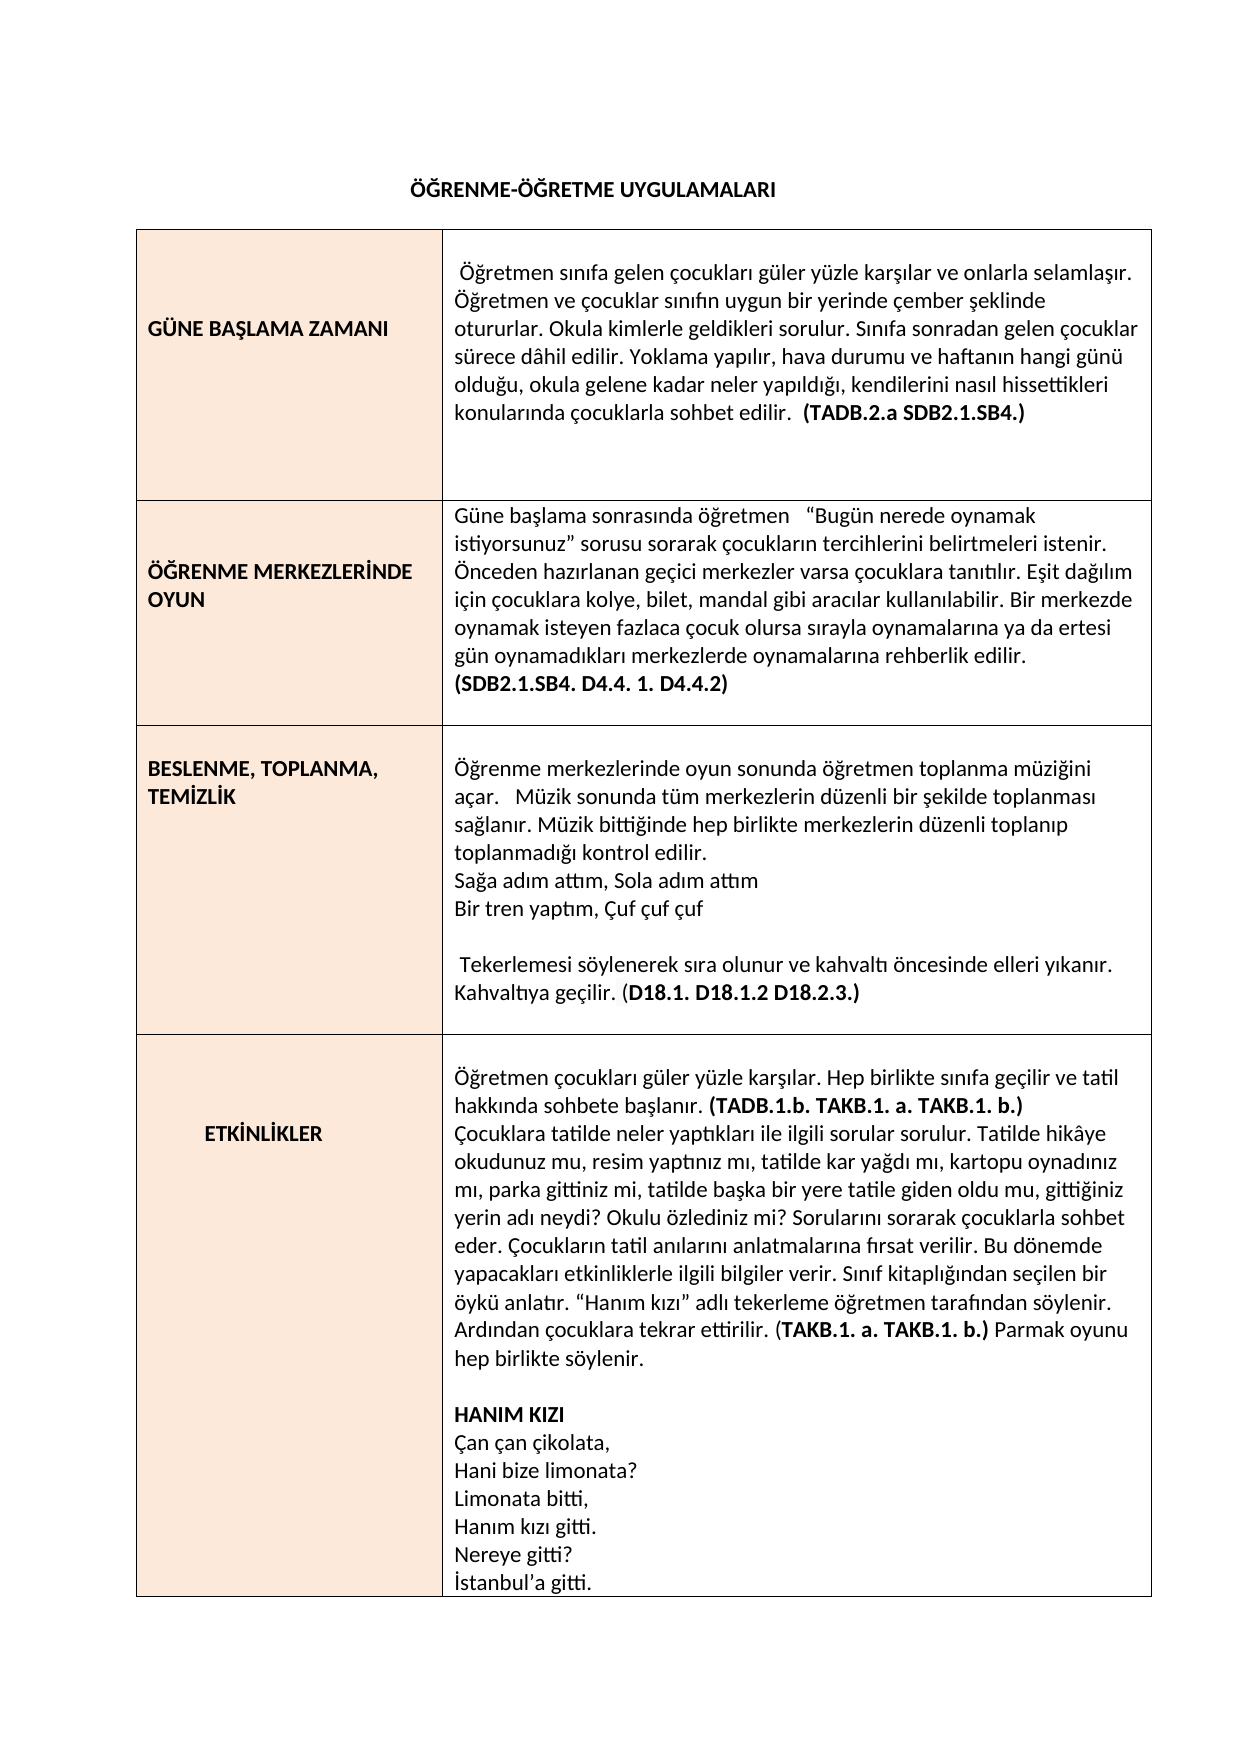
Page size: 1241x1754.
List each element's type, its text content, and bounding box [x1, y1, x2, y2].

text ÖĞRENME-ÖĞRETME UYGULAMALARI [148, 176, 1093, 204]
table_cell Güne başlama sonrasında öğretmen “Bugün nerede oynamak istiyorsunuz” sorusu sorarak çocukların tercihlerini belirtmeleri istenir. Önceden hazırlanan geçici merkezler varsa çocuklara tanıtılır. Eşit dağılım için çocuklara kolye, bilet, mandal gibi aracılar kullanılabilir. Bir merkezde oynamak isteyen fazlaca çocuk olursa sırayla oynamalarına ya da ertesi gün oynamadıkları merkezlerde oynamalarına rehberlik edilir. (SDB2.1.SB4. D4.4. 1. D4.4.2) [443, 501, 1151, 725]
table_cell ETKİNLİKLER [137, 1035, 442, 1596]
table_header GÜNE BAŞLAMA ZAMANI [137, 230, 442, 500]
table_cell ÖĞRENME MERKEZLERİNDE OYUN [137, 501, 442, 725]
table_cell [443, 1035, 1151, 1596]
table_cell BESLENME, TOPLANMA, TEMİZLİK [137, 726, 442, 1034]
table_cell Öğrenme merkezlerinde oyun sonunda öğretmen toplanma müziğini açar. Müzik sonunda tüm merkezlerin düzenli bir şekilde toplanması sağlanır. Müzik bittiğinde hep birlikte merkezlerin düzenli toplanıp toplanmadığı kontrol edilir. Sağa adım attım, Sola adım attım Bir tren yaptım, Çuf çuf çuf Tekerlemesi söylenerek sıra olunur ve kahvaltı öncesinde elleri yıkanır. Kahvaltıya geçilir. (D18.1. D18.1.2 D18.2.3.) [443, 726, 1151, 1034]
table_header Öğretmen sınıfa gelen çocukları güler yüzle karşılar ve onlarla selamlaşır. Öğretmen ve çocuklar sınıfın uygun bir yerinde çember şeklinde otururlar. Okula kimlerle geldikleri sorulur. Sınıfa sonradan gelen çocuklar sürece dâhil edilir. Yoklama yapılır, hava durumu ve haftanın hangi günü olduğu, okula gelene kadar neler yapıldığı, kendilerini nasıl hissettikleri konularında çocuklarla sohbet edilir. (TADB.2.a SDB2.1.SB4.) [443, 230, 1151, 500]
